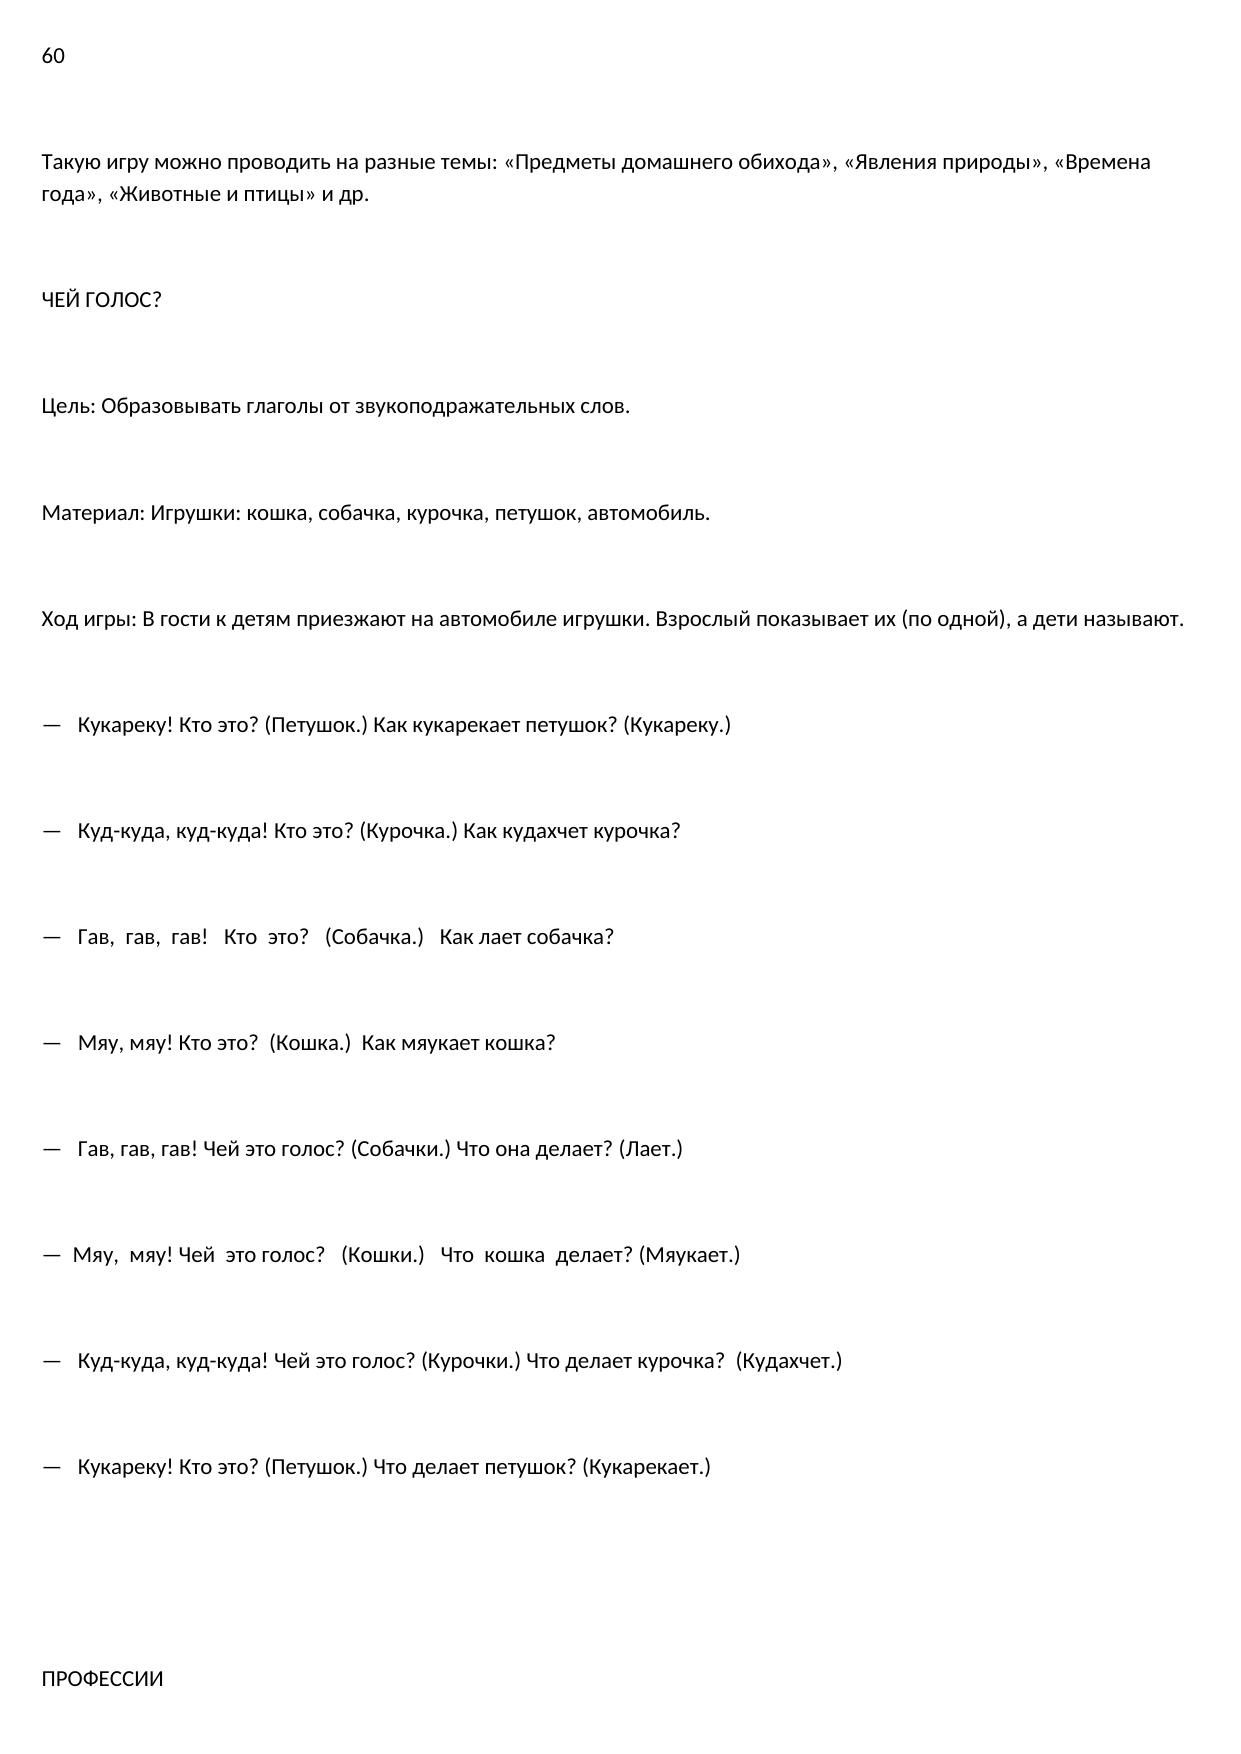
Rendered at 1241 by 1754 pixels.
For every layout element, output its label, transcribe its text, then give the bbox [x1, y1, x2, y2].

text ЧЕЙ ГОЛОС? [41, 286, 1199, 314]
text ПРОФЕССИИ [41, 1664, 1199, 1692]
text — Мяу, мяу! Кто это? (Кошка.) Как мяукает кошка? [41, 1028, 1199, 1056]
text — Гав, гав, гав! Кто это? (Собачка.) Как лает собачка? [41, 922, 1199, 950]
text — Кукареку! Кто это? (Петушок.) Что делает петушок? (Кукарекает.) [41, 1452, 1199, 1480]
text — Куд-куда, куд-куда! Кто это? (Курочка.) Как кудахчет курочка? [41, 816, 1199, 844]
text Материал: Игрушки: кошка, собачка, курочка, петушок, автомобиль. [41, 498, 1199, 526]
text Ход игры: В гости к детям приезжают на автомобиле игрушки. Взрослый показывает их (по одной), а дети называют. [41, 604, 1199, 632]
text Такую игру можно проводить на разные темы: «Предметы домашнего обихода», «Явления природы», «Времена года», «Животные и птицы» и др. [41, 147, 1199, 208]
text — Гав, гав, гав! Чей это голос? (Собачки.) Что она делает? (Лает.) [41, 1134, 1199, 1162]
text 60 [41, 41, 1199, 69]
text Цель: Образовывать глаголы от звукоподражательных слов. [41, 392, 1199, 420]
text — Мяу, мяу! Чей это голос? (Кошки.) Что кошка делает? (Мяукает.) [41, 1240, 1199, 1268]
text — Куд-куда, куд-куда! Чей это голос? (Курочки.) Что делает курочка? (Кудахчет.) [41, 1346, 1199, 1374]
text — Кукареку! Кто это? (Петушок.) Как кукарекает петушок? (Кукареку.) [41, 710, 1199, 738]
